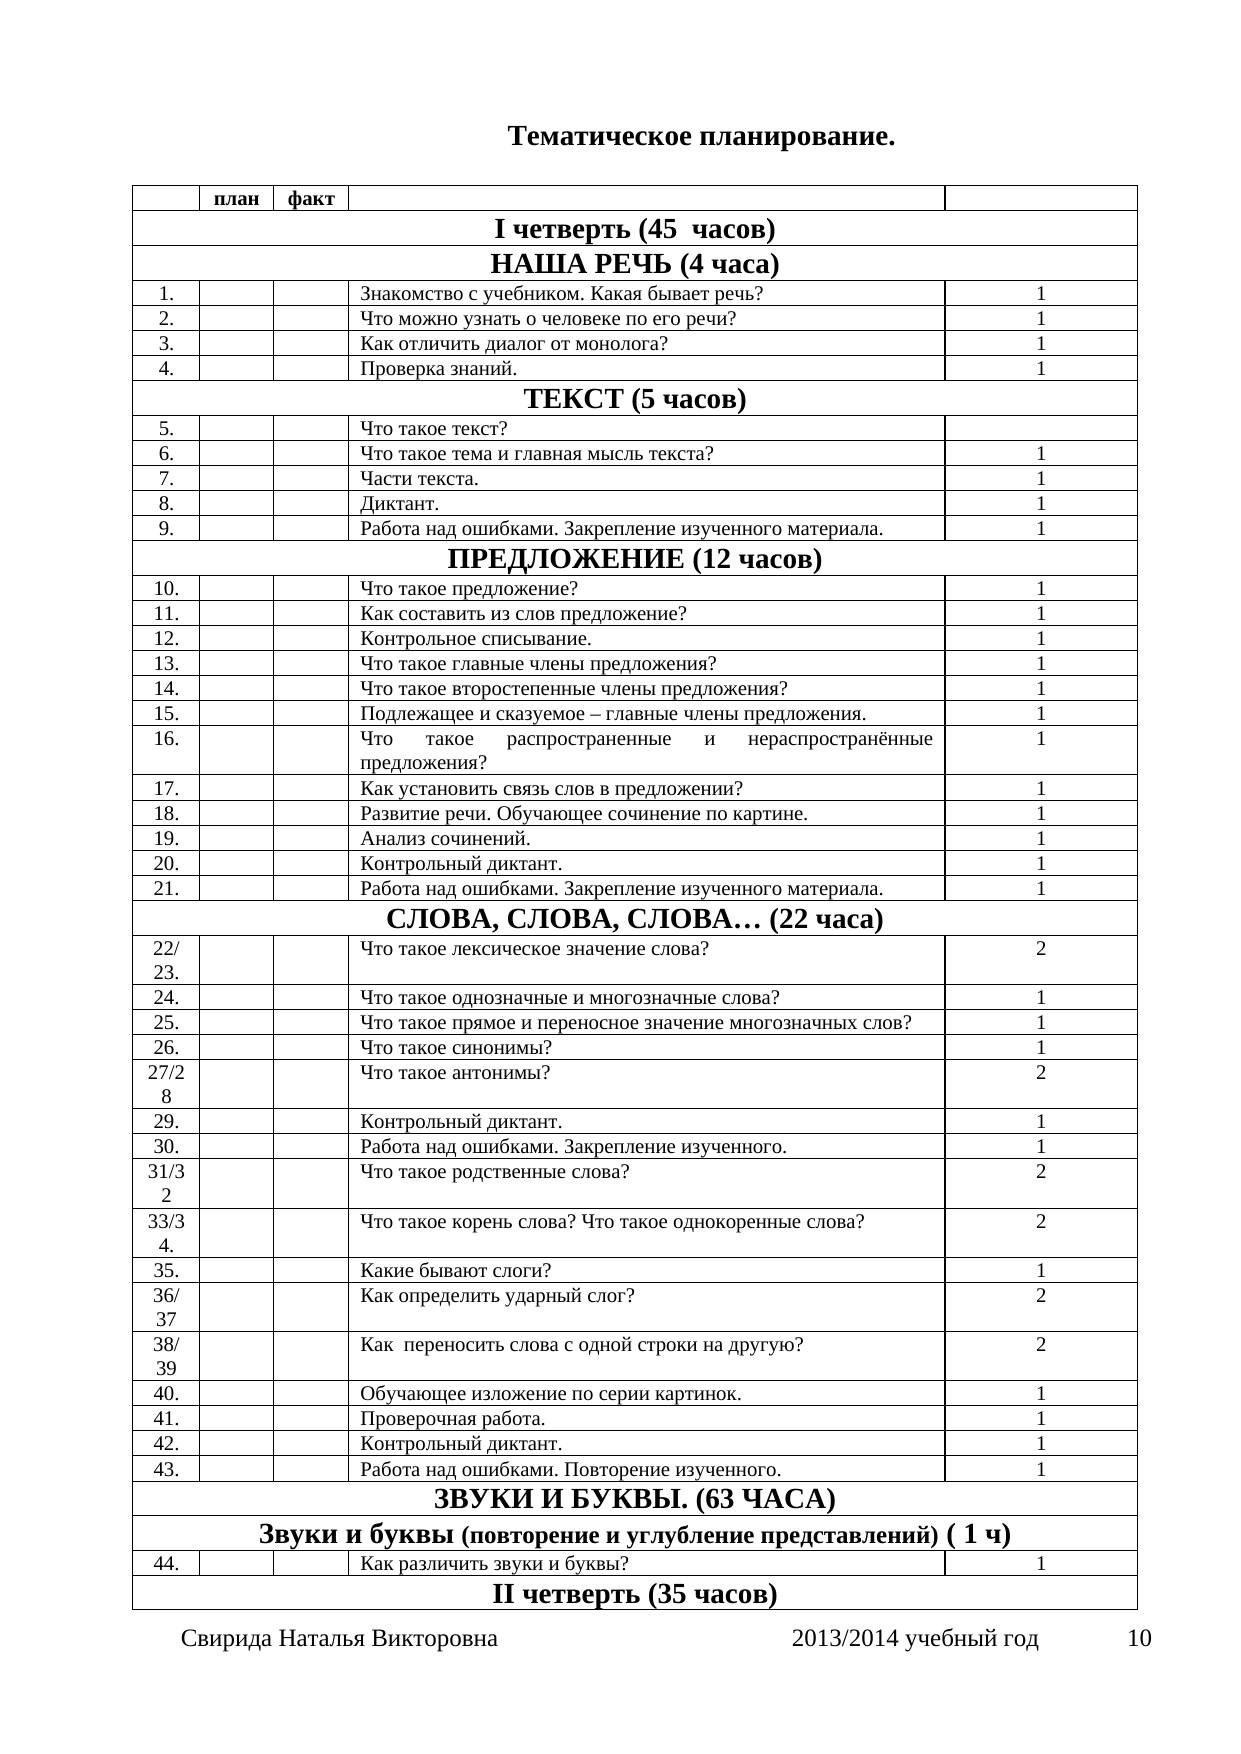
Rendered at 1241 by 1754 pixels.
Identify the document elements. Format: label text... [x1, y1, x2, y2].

table_cell 16. [133, 726, 199, 774]
table_cell [200, 466, 273, 490]
table_cell 40. [133, 1381, 199, 1405]
table_cell ЗВУКИ И БУКВЫ. (63 ЧАСА) [133, 1482, 1137, 1515]
table_cell 1 [946, 441, 1137, 465]
table_cell 7. [133, 466, 199, 490]
table_cell 3. [133, 331, 199, 355]
table_cell [200, 826, 273, 850]
table_cell [200, 651, 273, 675]
table_cell 1 [946, 851, 1137, 875]
table_cell [274, 1456, 348, 1481]
table_cell 26. [133, 1035, 199, 1059]
table_cell Подлежащее и сказуемое – главные члены предложения. [349, 701, 944, 725]
table_header [133, 186, 199, 210]
table_cell ТЕКСТ (5 часов) [133, 381, 1137, 414]
table_cell 1 [946, 1431, 1137, 1455]
table_cell [200, 1109, 273, 1133]
table_cell Как переносить слова с одной строки на другую? [349, 1332, 944, 1380]
table_cell [274, 1332, 348, 1380]
table_cell 20. [133, 851, 199, 875]
table_cell [274, 1406, 348, 1430]
table_cell 1 [946, 626, 1137, 650]
table_cell Что такое синонимы? [349, 1035, 944, 1059]
table_cell [200, 1431, 273, 1455]
table_cell [274, 1551, 348, 1575]
table_cell [274, 516, 348, 540]
table_cell 1 [946, 876, 1137, 900]
table_cell 38/ 39 [133, 1332, 199, 1380]
table_cell [200, 676, 273, 700]
table_cell 1 [946, 331, 1137, 355]
table_cell 43. [133, 1456, 199, 1481]
table_cell 33/34. [133, 1209, 199, 1257]
table_cell [200, 726, 273, 774]
table_cell [200, 516, 273, 540]
table_cell Знакомство с учебником. Какая бывает речь? [349, 281, 944, 304]
table_cell 29. [133, 1109, 199, 1133]
table_cell [200, 1406, 273, 1430]
table_cell [274, 576, 348, 600]
table_cell [274, 876, 348, 900]
table_cell 22/ 23. [133, 936, 199, 984]
table_cell Как отличить диалог от монолога? [349, 331, 944, 355]
table_cell Работа над ошибками. Закрепление изученного. [349, 1134, 944, 1158]
table_cell 1 [946, 466, 1137, 490]
table_cell Как установить связь слов в предложении? [349, 775, 944, 799]
table_cell 11. [133, 601, 199, 625]
table_cell 2 [946, 1332, 1137, 1380]
table_cell 6. [133, 441, 199, 465]
table_cell 1. [133, 281, 199, 304]
table_cell [274, 356, 348, 380]
table_cell [274, 726, 348, 774]
table_cell 1 [946, 1134, 1137, 1158]
table_cell 1 [946, 576, 1137, 600]
table_cell [274, 491, 348, 515]
table_cell 1 [946, 491, 1137, 515]
table_cell 1 [946, 801, 1137, 824]
table_cell [274, 985, 348, 1009]
table_cell 1 [946, 601, 1137, 625]
table_cell [274, 416, 348, 439]
table_cell Работа над ошибками. Повторение изученного. [349, 1456, 944, 1481]
table_cell [274, 1035, 348, 1059]
table_cell Анализ сочинений. [349, 826, 944, 850]
table_cell 2. [133, 306, 199, 330]
table_cell [200, 306, 273, 330]
table_cell Контрольное списывание. [349, 626, 944, 650]
table_cell [200, 775, 273, 799]
table_cell [200, 1159, 273, 1207]
table_cell 1 [946, 356, 1137, 380]
table_cell 1 [946, 676, 1137, 700]
table_cell [200, 356, 273, 380]
table_header [349, 186, 944, 210]
table_cell Что такое текст? [349, 416, 944, 439]
table_cell [200, 1258, 273, 1282]
table_cell [946, 416, 1137, 439]
table_cell Части текста. [349, 466, 944, 490]
table_cell [200, 626, 273, 650]
table_cell 1 [946, 651, 1137, 675]
table_cell [274, 851, 348, 875]
table_cell [274, 306, 348, 330]
table_cell [200, 416, 273, 439]
table_cell [200, 851, 273, 875]
table_cell 4. [133, 356, 199, 380]
table_cell II четверть (35 часов) [133, 1576, 1137, 1609]
table_cell Что такое антонимы? [349, 1060, 944, 1108]
table_cell Что такое предложение? [349, 576, 944, 600]
table_cell [200, 1134, 273, 1158]
table_cell [274, 1431, 348, 1455]
table_cell 30. [133, 1134, 199, 1158]
table_cell [200, 601, 273, 625]
table_cell [274, 1134, 348, 1158]
table_cell 1 [946, 1010, 1137, 1034]
table_cell [200, 936, 273, 984]
table_cell 1 [946, 726, 1137, 774]
table_header план [200, 186, 273, 210]
table_cell 31/32 [133, 1159, 199, 1207]
table_cell [274, 1010, 348, 1034]
table_cell Что такое второстепенные члены предложения? [349, 676, 944, 700]
table_cell [274, 601, 348, 625]
table_cell Проверка знаний. [349, 356, 944, 380]
table_cell 35. [133, 1258, 199, 1282]
table_cell [274, 826, 348, 850]
table_cell [200, 1456, 273, 1481]
table_cell 36/ 37 [133, 1283, 199, 1331]
table_cell Что такое прямое и переносное значение многозначных слов? [349, 1010, 944, 1034]
table_cell [200, 1551, 273, 1575]
table_cell 19. [133, 826, 199, 850]
table_cell 1 [946, 701, 1137, 725]
table_cell Что такое главные члены предложения? [349, 651, 944, 675]
table_cell [274, 466, 348, 490]
table_cell 17. [133, 775, 199, 799]
table_cell [274, 1283, 348, 1331]
table_cell Развитие речи. Обучающее сочинение по картине. [349, 801, 944, 824]
table_cell [200, 491, 273, 515]
table_cell [274, 1381, 348, 1405]
table_cell ПРЕДЛОЖЕНИЕ (12 часов) [133, 541, 1137, 574]
table_cell 41. [133, 1406, 199, 1430]
table_cell 27/28 [133, 1060, 199, 1108]
table_cell 1 [946, 306, 1137, 330]
table_cell 1 [946, 985, 1137, 1009]
table_cell 24. [133, 985, 199, 1009]
table_cell [274, 1109, 348, 1133]
table_cell Как составить из слов предложение? [349, 601, 944, 625]
table_cell Что такое однозначные и многозначные слова? [349, 985, 944, 1009]
table_cell 13. [133, 651, 199, 675]
table_cell Работа над ошибками. Закрепление изученного материала. [349, 876, 944, 900]
table_cell 1 [946, 1258, 1137, 1282]
table_cell Диктант. [349, 491, 944, 515]
table_cell Что такое лексическое значение слова? [349, 936, 944, 984]
table_cell [274, 331, 348, 355]
table_cell 2 [946, 1060, 1137, 1108]
table_cell Что такое родственные слова? [349, 1159, 944, 1207]
table_cell 1 [946, 516, 1137, 540]
table_cell [274, 936, 348, 984]
table_cell [200, 1209, 273, 1257]
table_cell [200, 985, 273, 1009]
table_cell Как определить ударный слог? [349, 1283, 944, 1331]
table_cell Что такое тема и главная мысль текста? [349, 441, 944, 465]
table_cell Контрольный диктант. [349, 1431, 944, 1455]
table_cell [200, 281, 273, 304]
table_cell 21. [133, 876, 199, 900]
table_cell 1 [946, 1035, 1137, 1059]
table_cell 10. [133, 576, 199, 600]
table_cell Что можно узнать о человеке по его речи? [349, 306, 944, 330]
table_cell [200, 1332, 273, 1380]
table_cell 1 [946, 1109, 1137, 1133]
table_cell 18. [133, 801, 199, 824]
table_header факт [274, 186, 348, 210]
table_cell Проверочная работа. [349, 1406, 944, 1430]
table_cell [274, 1209, 348, 1257]
table_cell 8. [133, 491, 199, 515]
table_cell Что такое корень слова? Что такое однокоренные слова? [349, 1209, 944, 1257]
table_cell [200, 1381, 273, 1405]
table_cell НАША РЕЧЬ (4 часа) [133, 246, 1137, 279]
table_cell [274, 676, 348, 700]
table_cell Как различить звуки и буквы? [349, 1551, 944, 1575]
table_cell [274, 701, 348, 725]
table_cell 2 [946, 1283, 1137, 1331]
table_cell 9. [133, 516, 199, 540]
table_cell [274, 441, 348, 465]
table_cell 1 [946, 826, 1137, 850]
table_cell Работа над ошибками. Закрепление изученного материала. [349, 516, 944, 540]
table_cell [274, 651, 348, 675]
table_cell [200, 701, 273, 725]
table_cell [200, 1060, 273, 1108]
table_cell 1 [946, 1406, 1137, 1430]
table_cell [200, 801, 273, 824]
table_cell 14. [133, 676, 199, 700]
table_cell 2 [946, 1159, 1137, 1207]
table_cell Звуки и буквы (повторение и углубление представлений) ( 1 ч) [133, 1516, 1137, 1550]
table_cell [274, 626, 348, 650]
table_cell 1 [946, 1381, 1137, 1405]
table_cell Контрольный диктант. [349, 1109, 944, 1133]
table_cell [200, 1283, 273, 1331]
table_cell [274, 281, 348, 304]
table_cell [200, 1010, 273, 1034]
table_cell 25. [133, 1010, 199, 1034]
table_cell 1 [946, 1456, 1137, 1481]
table_cell [200, 576, 273, 600]
table_cell 12. [133, 626, 199, 650]
table_cell [274, 775, 348, 799]
table_cell [274, 1060, 348, 1108]
table_cell 44. [133, 1551, 199, 1575]
table_cell [274, 801, 348, 824]
table_cell 1 [946, 775, 1137, 799]
table_cell [200, 331, 273, 355]
table_cell [200, 876, 273, 900]
table_cell СЛОВА, СЛОВА, СЛОВА… (22 часа) [133, 901, 1137, 934]
table_cell [274, 1159, 348, 1207]
table_cell Контрольный диктант. [349, 851, 944, 875]
table_header [946, 186, 1137, 210]
table_cell 42. [133, 1431, 199, 1455]
table_cell [200, 441, 273, 465]
table_cell 2 [946, 936, 1137, 984]
table_cell 15. [133, 701, 199, 725]
table_cell 5. [133, 416, 199, 439]
table_cell 1 [946, 281, 1137, 304]
table_cell I четверть (45 часов) [133, 211, 1137, 245]
text Тематическое планирование. [177, 118, 1152, 152]
table_cell 1 [946, 1551, 1137, 1575]
table_cell Обучающее изложение по серии картинок. [349, 1381, 944, 1405]
table_cell Какие бывают слоги? [349, 1258, 944, 1282]
table_cell Что такое распространенные и нераспространённые предложения? [349, 726, 944, 774]
table_cell [274, 1258, 348, 1282]
table_cell 2 [946, 1209, 1137, 1257]
table_cell [200, 1035, 273, 1059]
